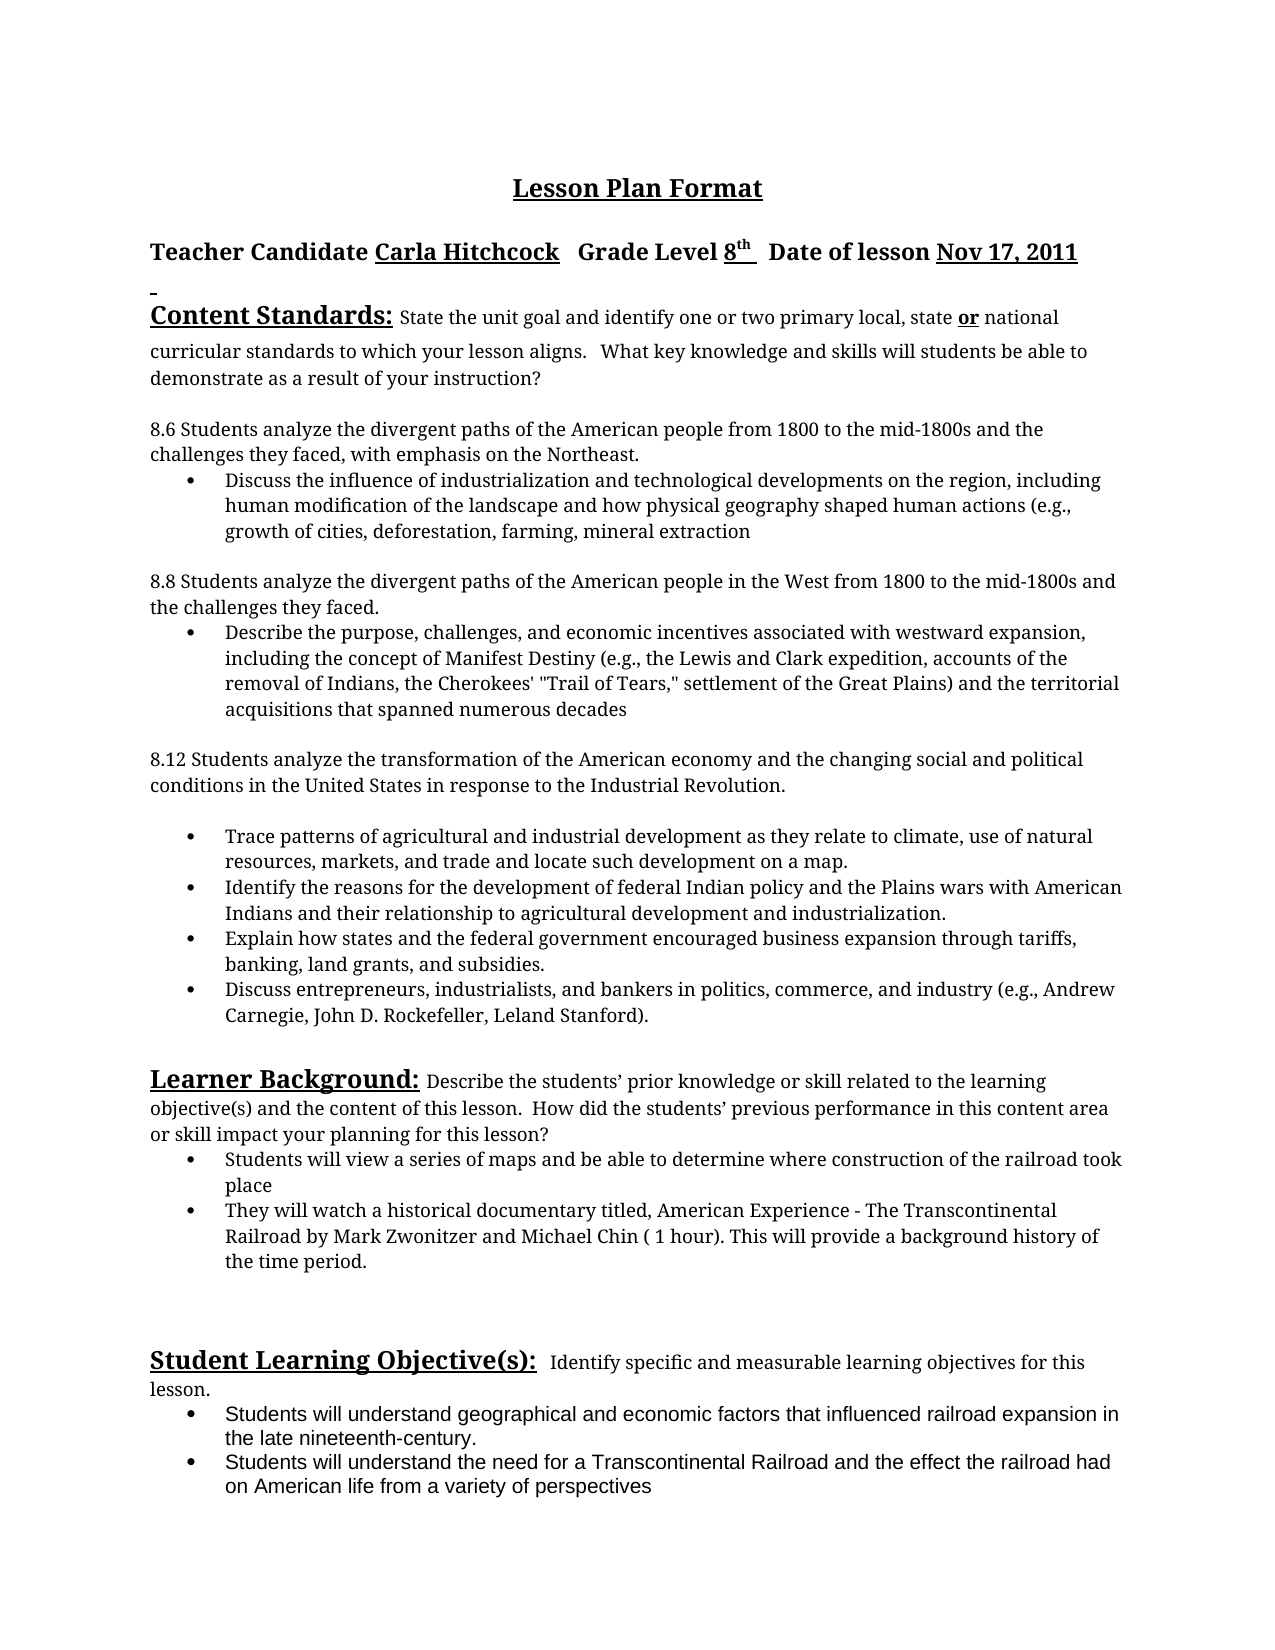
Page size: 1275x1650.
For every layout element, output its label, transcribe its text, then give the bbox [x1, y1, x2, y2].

text Learner Background: Describe the students’ prior knowledge or skill related to the learning objective(s) and the content of this lesson. How did the students’ previous performance in this content area or skill impact your planning for this lesson? [150, 1062, 1125, 1147]
text 8.12 Students analyze the transformation of the American economy and the changing social and political conditions in the United States in response to the Industrial Revolution. [150, 747, 1125, 798]
list Explain how states and the federal government encouraged business expansion through tariffs, banking, land grants, and subsidies. [187, 925, 1125, 976]
list Students will understand geographical and economic factors that influenced railroad expansion in the late nineteenth-century. [187, 1402, 1125, 1450]
list Students will view a series of maps and be able to determine where construction of the railroad took place [187, 1147, 1125, 1198]
list Discuss entrepreneurs, industrialists, and bankers in politics, commerce, and industry (e.g., Andrew Carnegie, John D. Rockefeller, Leland Stanford). [187, 976, 1125, 1027]
list Discuss the influence of industrialization and technological developments on the region, including human modification of the landscape and how physical geography shaped human actions (e.g., growth of cities, deforestation, farming, mineral extraction [187, 467, 1125, 544]
list Students will understand the need for a Transcontinental Railroad and the effect the railroad had on American life from a variety of perspectives [187, 1450, 1125, 1498]
text 8.8 Students analyze the divergent paths of the American people in the West from 1800 to the mid-1800s and the challenges they faced. [150, 569, 1125, 620]
list Describe the purpose, challenges, and economic incentives associated with westward expansion, including the concept of Manifest Destiny (e.g., the Lewis and Clark expedition, accounts of the removal of Indians, the Cherokees' "Trail of Tears," settlement of the Great Plains) and the territorial acquisitions that spanned numerous decades [187, 620, 1125, 722]
text Teacher Candidate Carla Hitchcock Grade Level 8th Date of lesson Nov 17, 2011 [150, 236, 1125, 267]
text 8.6 Students analyze the divergent paths of the American people from 1800 to the mid-1800s and the challenges they faced, with emphasis on the Northeast. [150, 416, 1125, 467]
text Lesson Plan Format [150, 170, 1125, 204]
list Identify the reasons for the development of federal Indian policy and the Plains wars with American Indians and their relationship to agricultural development and industrialization. [187, 874, 1125, 925]
text Content Standards: State the unit goal and identify one or two primary local, state or national curricular standards to which your lesson aligns. What key knowledge and skills will students be able to demonstrate as a result of your instruction? [150, 297, 1125, 391]
list They will watch a historical documentary titled, American Experience - The Transcontinental Railroad by Mark Zwonitzer and Michael Chin ( 1 hour). This will provide a background history of the time period. [187, 1198, 1125, 1274]
text Student Learning Objective(s): Identify specific and measurable learning objectives for this lesson. [150, 1342, 1125, 1402]
list Trace patterns of agricultural and industrial development as they relate to climate, use of natural resources, markets, and trade and locate such development on a map. [187, 823, 1125, 874]
